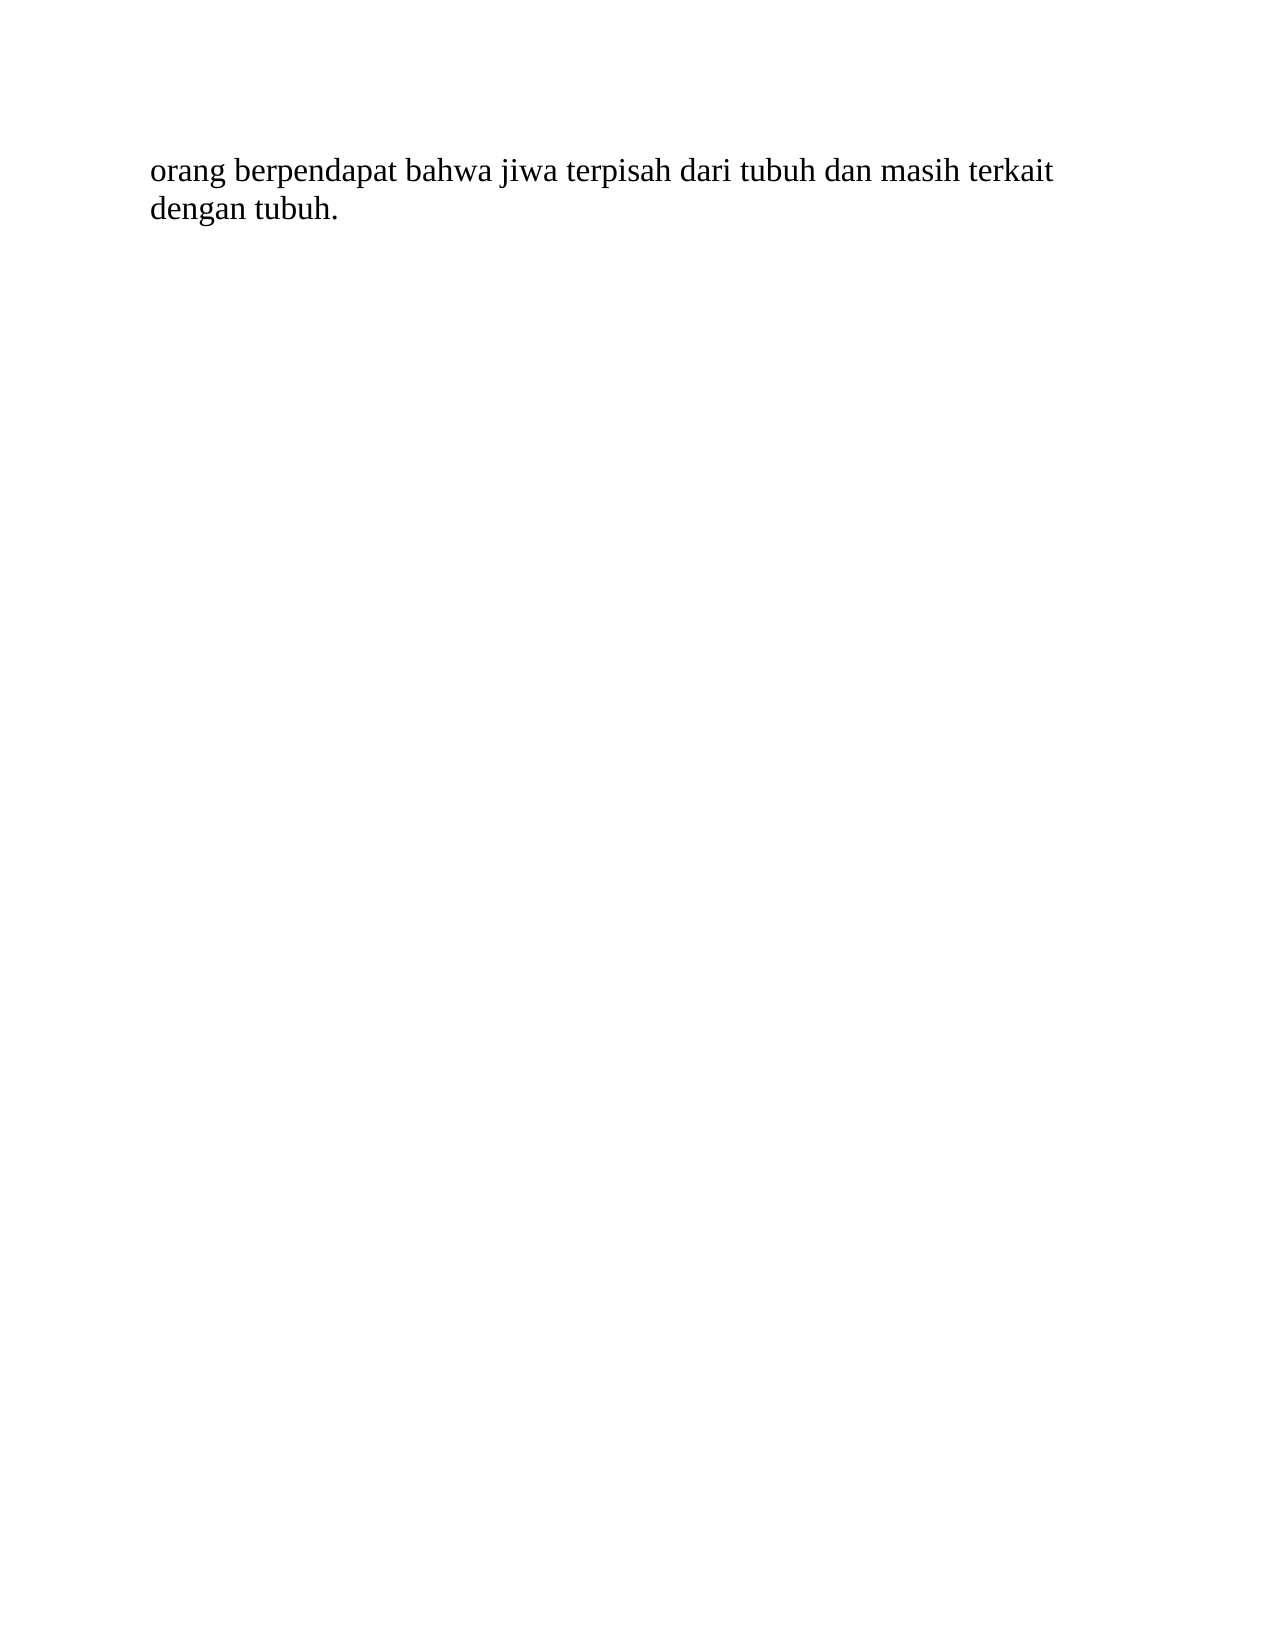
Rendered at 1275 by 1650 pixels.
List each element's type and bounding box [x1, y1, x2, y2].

text [150, 150, 1125, 227]
